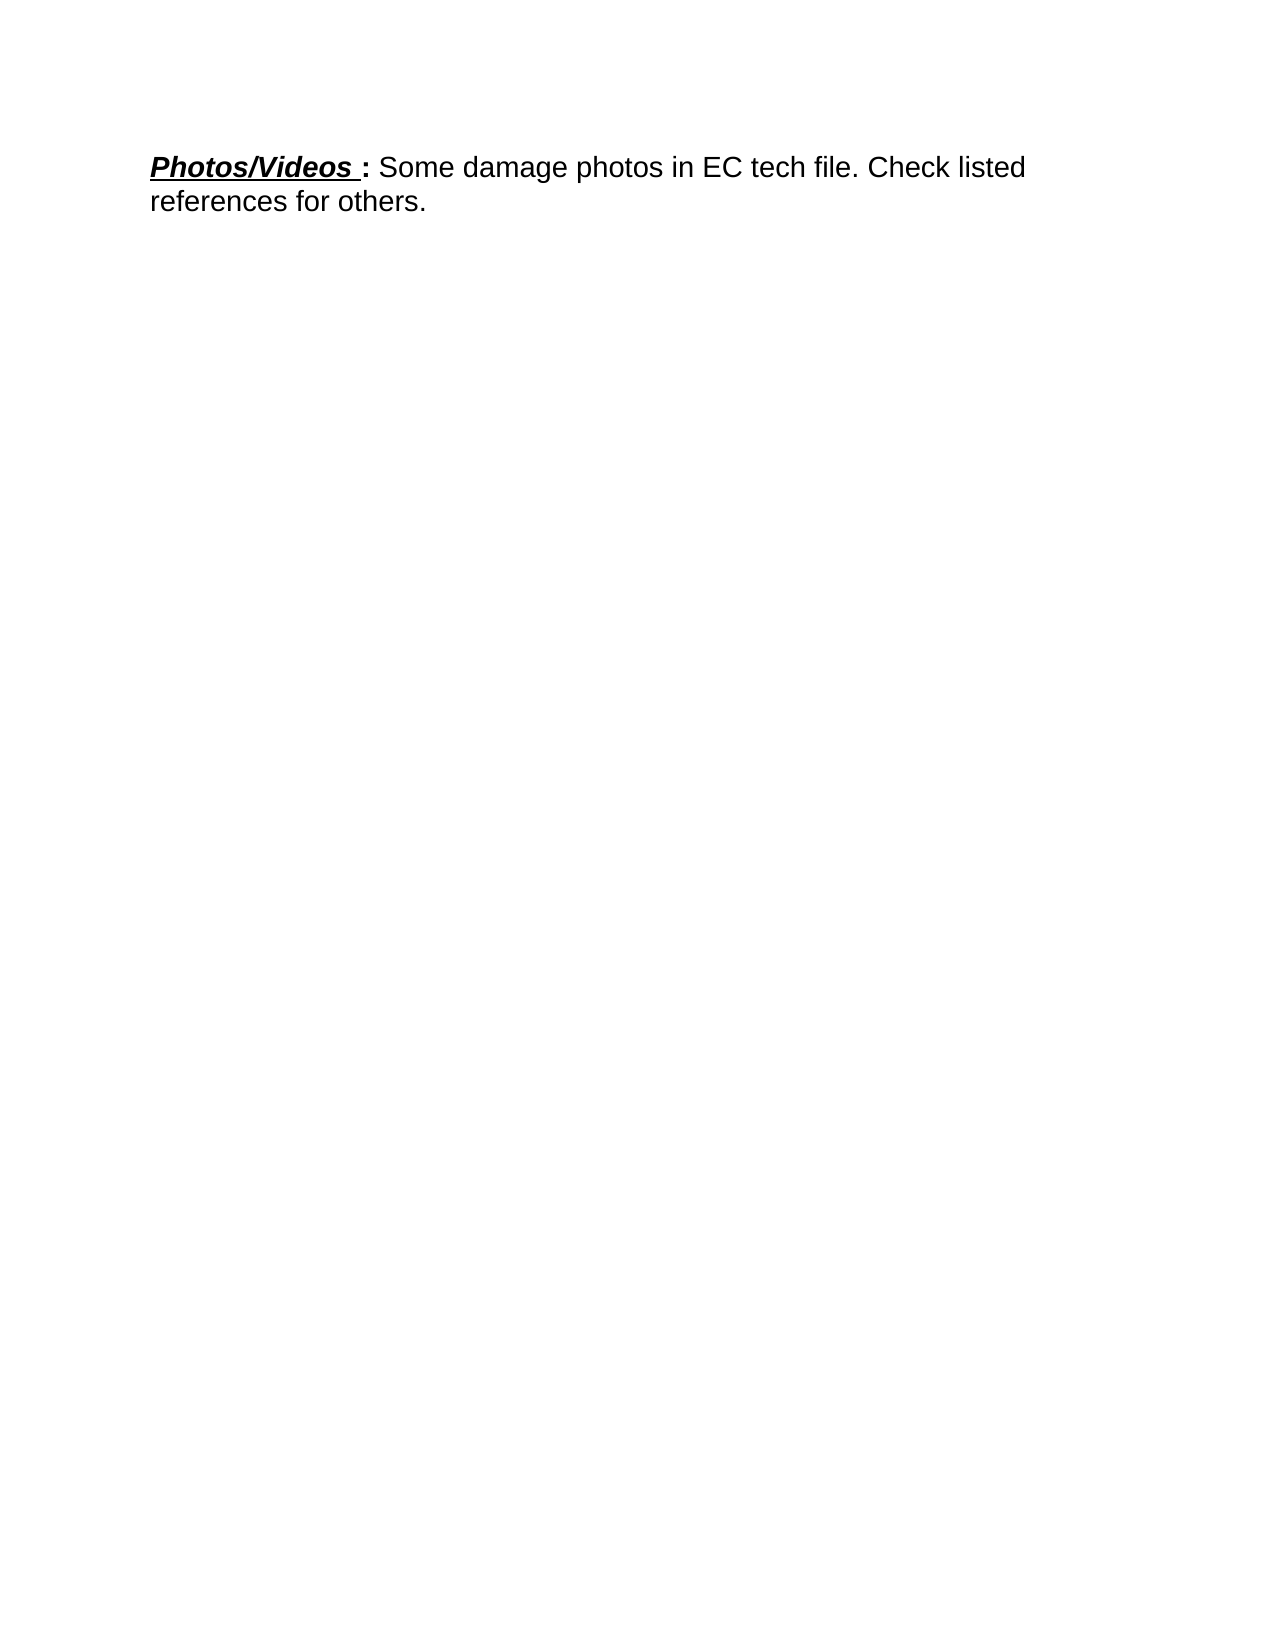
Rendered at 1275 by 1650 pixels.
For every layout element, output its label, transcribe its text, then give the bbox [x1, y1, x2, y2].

text Photos/Videos : Some damage photos in EC tech file. Check listed references for others. [150, 150, 1125, 217]
